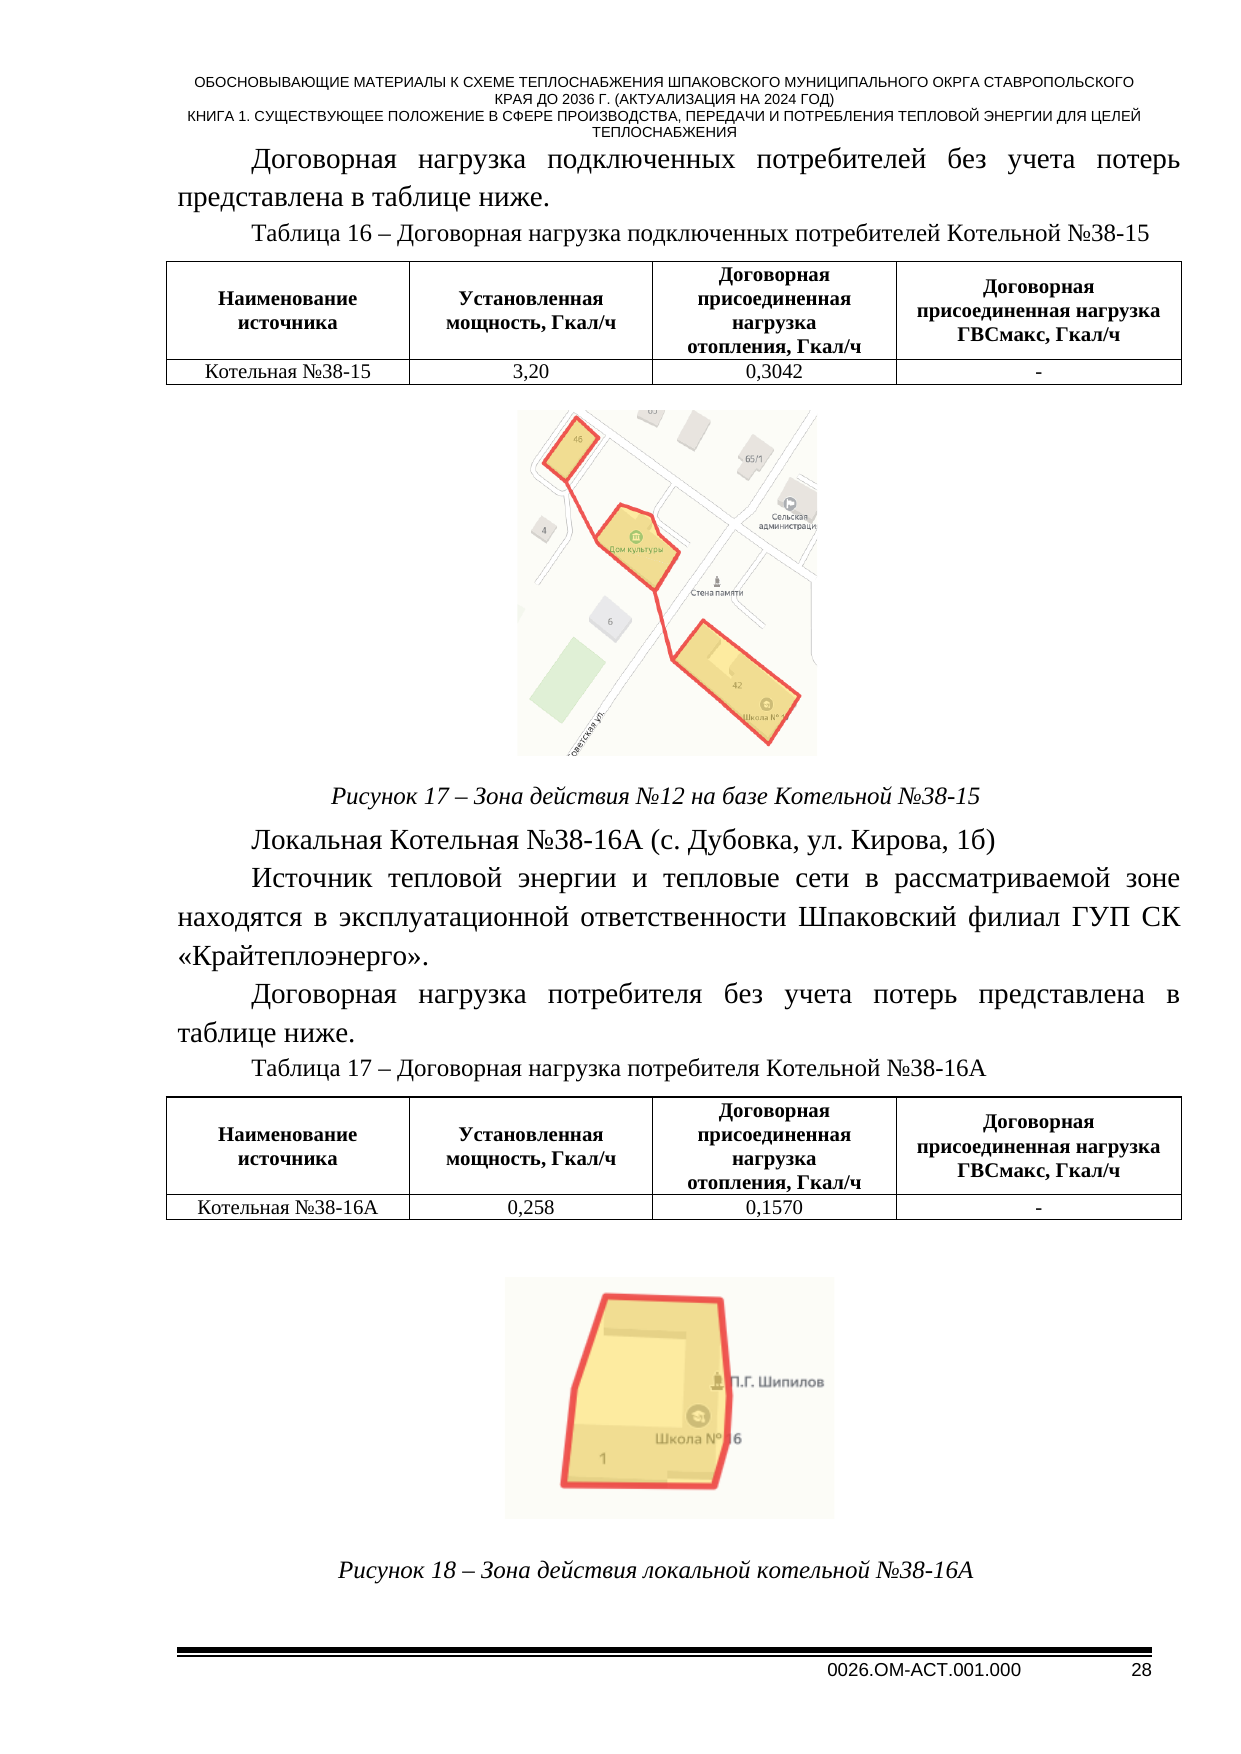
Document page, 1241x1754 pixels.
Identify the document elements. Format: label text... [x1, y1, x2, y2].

text Локальная Котельная №38-16А (с. Дубовка, ул. Кирова, 1б) [177, 822, 1181, 856]
table_cell 0,3042 [653, 360, 896, 383]
table_cell Котельная №38-16А [167, 1195, 409, 1219]
text Таблица 17 – Договорная нагрузка потребителя Котельной №38-16А [177, 1053, 1152, 1082]
text Договорная нагрузка подключенных потребителей без учета потерь представлена в таблице ниже. [177, 141, 1181, 213]
text Таблица 16 – Договорная нагрузка подключенных потребителей Котельной №38-15 [177, 218, 1152, 247]
table_header Договорная присоединенная нагрузка ГВСмакс, Гкал/ч [897, 1098, 1181, 1194]
picture [517, 410, 818, 756]
table_header Договорная присоединенная нагрузка отопления, Гкал/ч [653, 1098, 896, 1194]
table_header Установленная мощность, Гкал/ч [410, 262, 652, 358]
picture [504, 1277, 835, 1519]
table_header Наименование источника [167, 1098, 409, 1194]
table_cell Котельная №38-15 [167, 360, 409, 383]
text Договорная нагрузка потребителя без учета потерь представлена в таблице ниже. [177, 976, 1181, 1048]
table_header Наименование источника [167, 262, 409, 358]
table_header Договорная присоединенная нагрузка отопления, Гкал/ч [653, 262, 896, 358]
table_cell 0,258 [410, 1195, 652, 1219]
table_cell - [897, 360, 1181, 383]
table_cell - [897, 1195, 1181, 1219]
table_header Договорная присоединенная нагрузка ГВСмакс, Гкал/ч [897, 262, 1181, 358]
table_cell 3,20 [410, 360, 652, 383]
text Источник тепловой энергии и тепловые сети в рассматриваемой зоне находятся в эксплуатационной ответственности Шпаковский филиал ГУП СК «Крайтеплоэнерго». [177, 861, 1181, 971]
table_cell 0,1570 [653, 1195, 896, 1219]
table_header Установленная мощность, Гкал/ч [410, 1098, 652, 1194]
